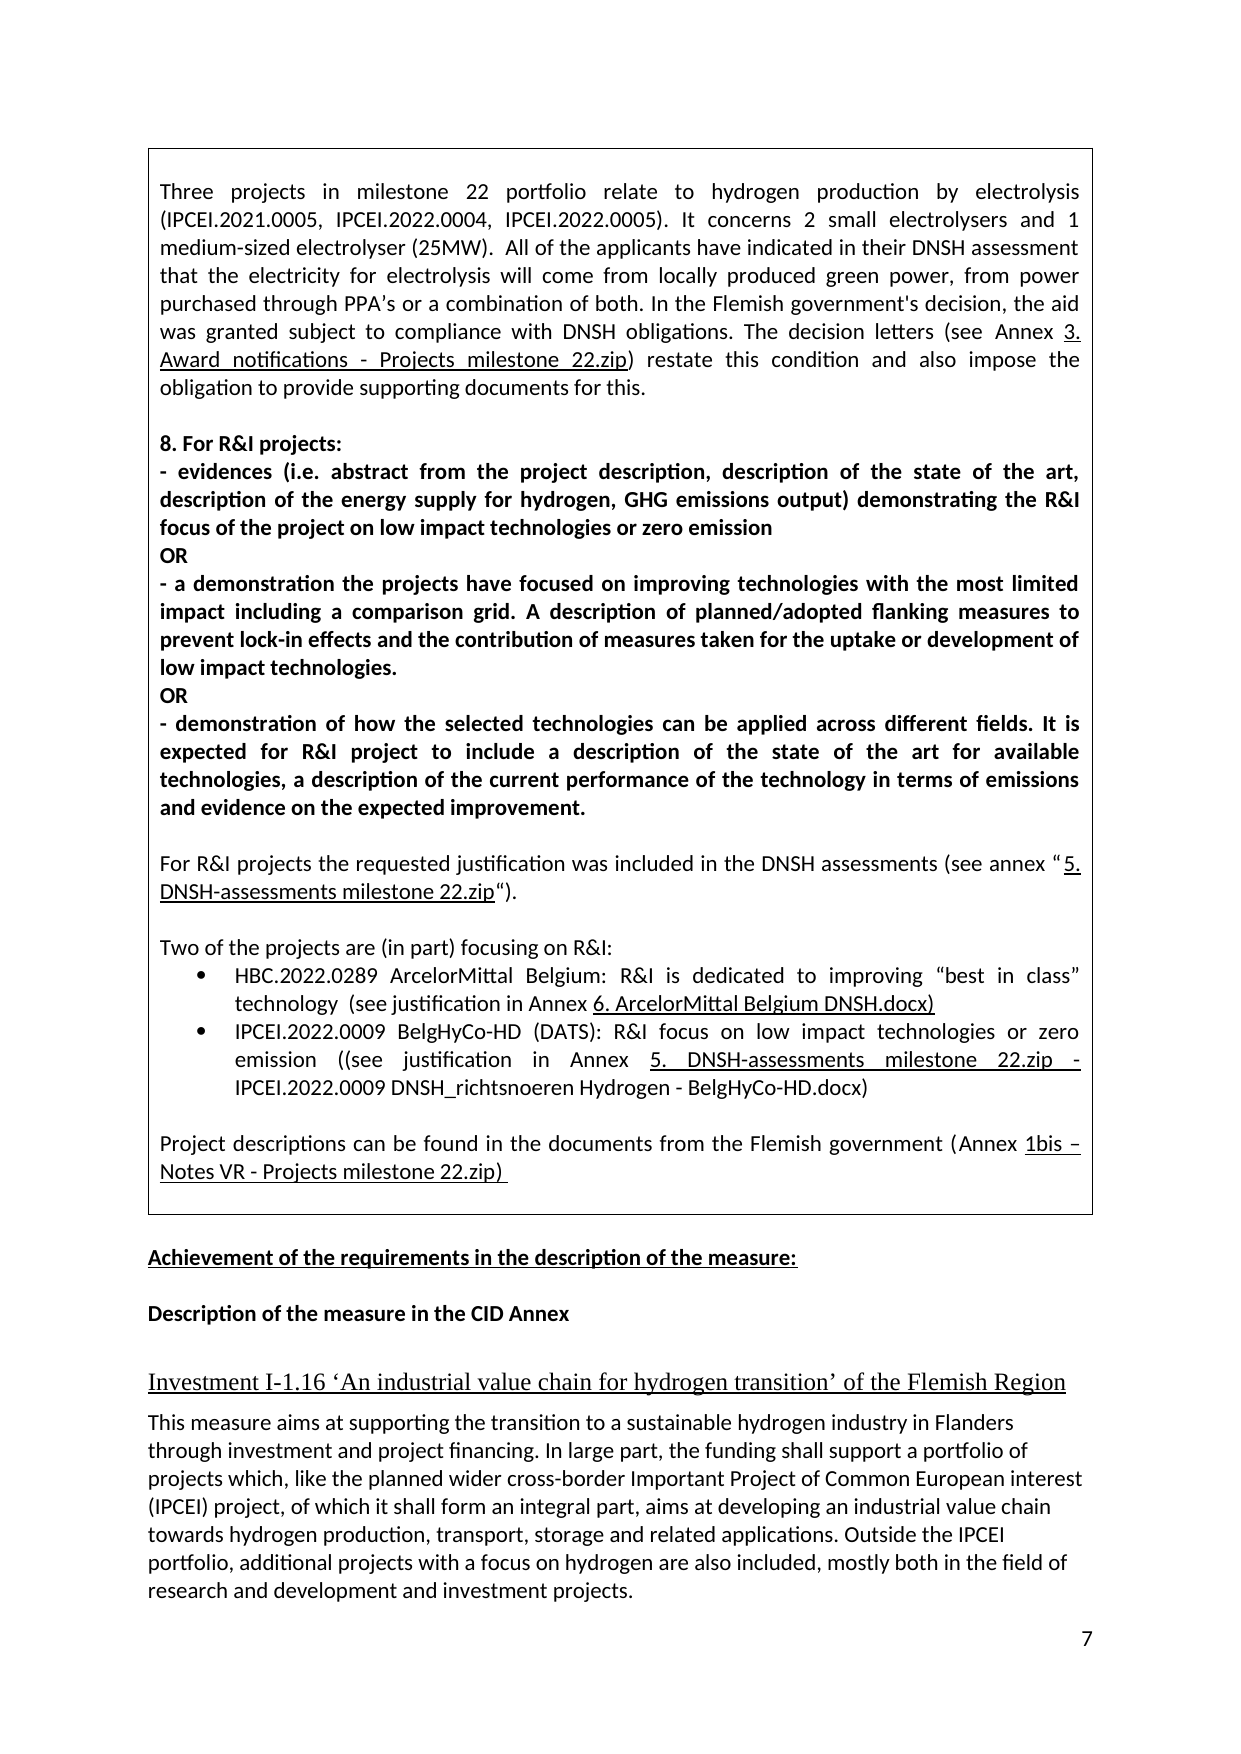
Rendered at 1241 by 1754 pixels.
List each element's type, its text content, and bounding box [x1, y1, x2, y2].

text Investment I-1.16 ‘An industrial value chain for hydrogen transition’ of the Flemish Region [148, 1367, 1092, 1396]
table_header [149, 149, 1092, 1213]
text Achievement of the requirements in the description of the measure: [148, 1243, 1092, 1271]
text Description of the measure in the CID Annex [148, 1299, 1092, 1327]
text This measure aims at supporting the transition to a sustainable hydrogen industry in Flanders through investment and project financing. In large part, the funding shall support a portfolio of projects which, like the planned wider cross-border Important Project of Common European interest (IPCEI) project, of which it shall form an integral part, aims at developing an industrial value chain towards hydrogen production, transport, storage and related applications. Outside the IPCEI portfolio, additional projects with a focus on hydrogen are also included, mostly both in the field of research and development and investment projects. [148, 1408, 1092, 1604]
